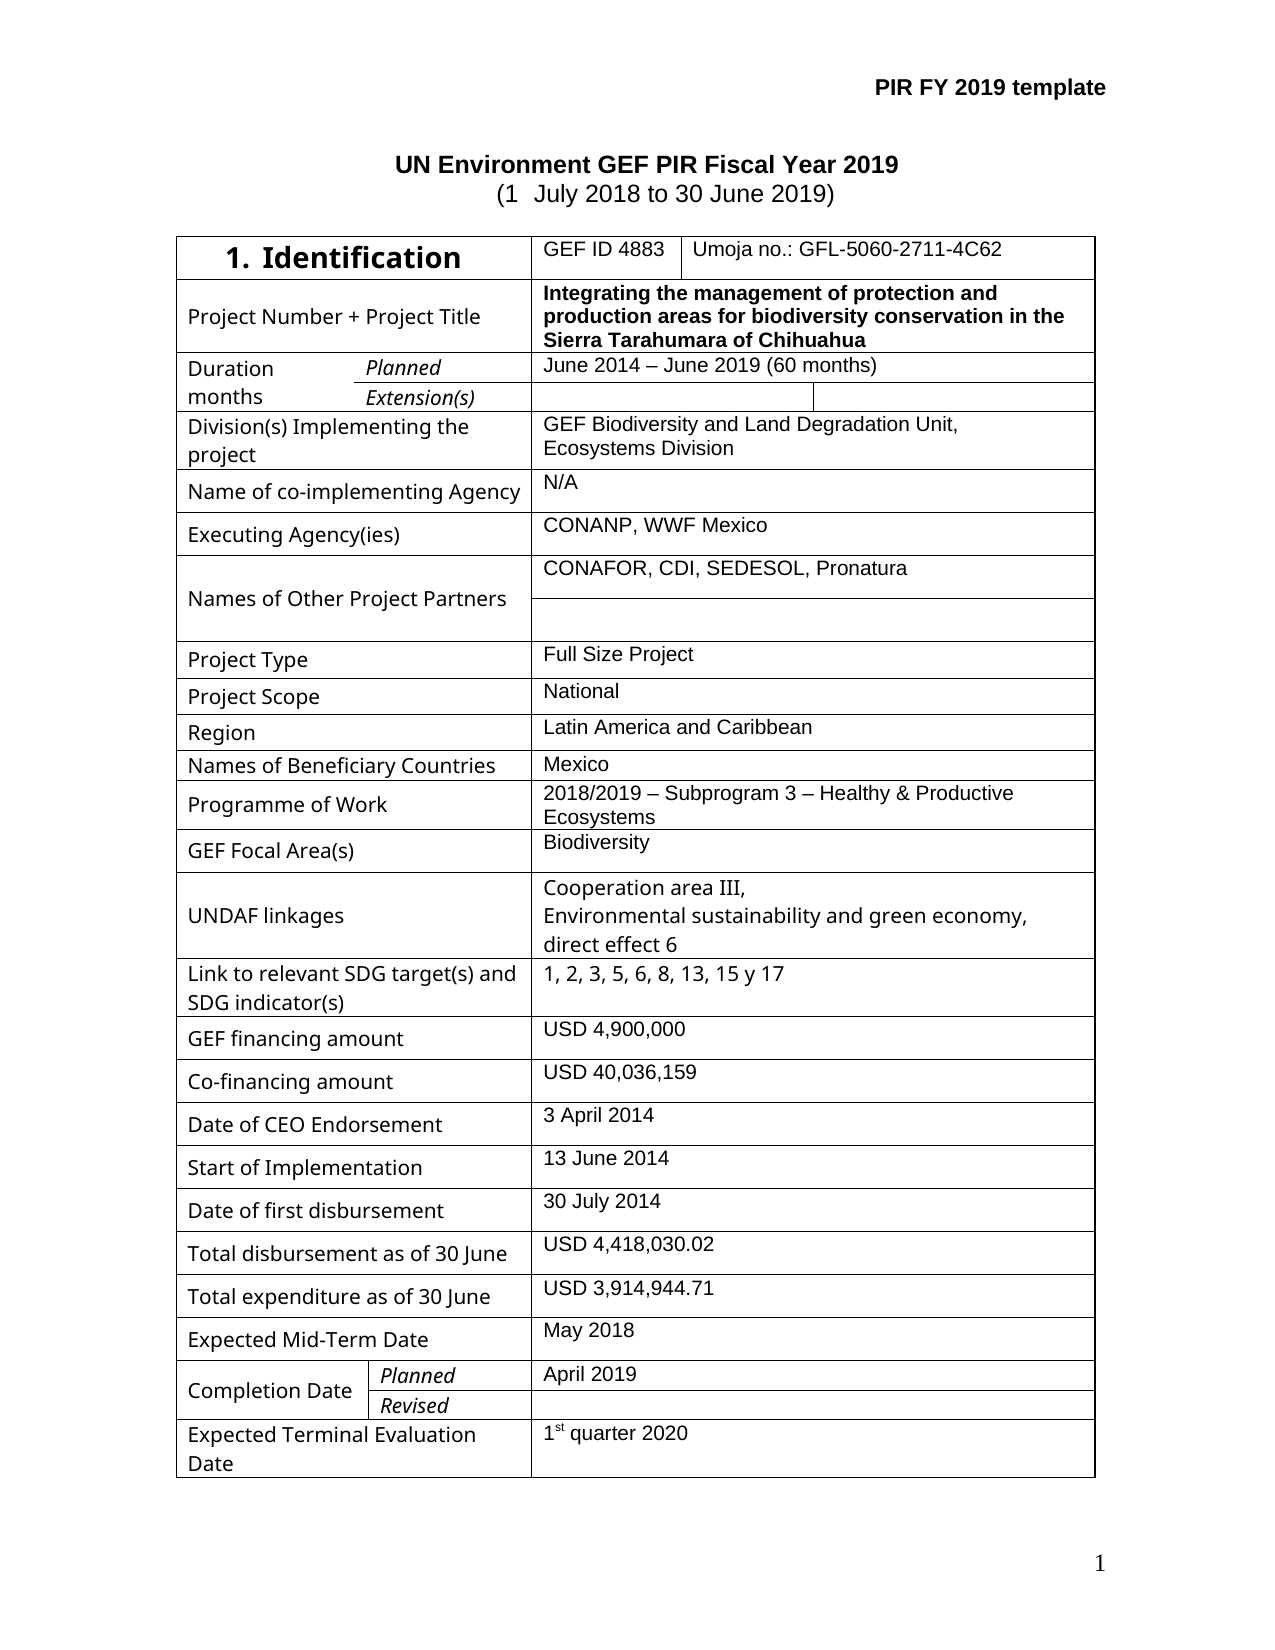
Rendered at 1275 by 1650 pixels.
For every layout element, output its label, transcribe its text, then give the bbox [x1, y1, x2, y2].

table_cell Expected Terminal Evaluation Date [177, 1420, 531, 1477]
table_cell Planned [354, 353, 531, 382]
table_cell USD 4,900,000 [532, 1017, 1094, 1059]
table_cell Project Scope [177, 679, 531, 714]
table_cell [532, 383, 813, 411]
table_cell Name of co-implementing Agency [177, 470, 531, 512]
table_cell N/A [532, 470, 1094, 512]
table_cell Division(s) Implementing the project [177, 412, 531, 469]
table_cell Extension(s) [354, 383, 531, 411]
table_cell GEF Focal Area(s) [177, 830, 531, 872]
table_cell [532, 599, 1094, 641]
table_cell Link to relevant SDG target(s) and SDG indicator(s) [177, 959, 531, 1016]
table_cell Region [177, 715, 531, 750]
table_cell Revised [369, 1391, 531, 1419]
table_cell 1, 2, 3, 5, 6, 8, 13, 15 y 17 [532, 959, 1094, 1016]
table_cell Start of Implementation [177, 1146, 531, 1188]
table_cell [532, 1391, 1094, 1419]
table_cell Full Size Project [532, 642, 1094, 678]
table_cell April 2019 [532, 1361, 1094, 1390]
table_cell Completion Date [177, 1361, 368, 1419]
table_cell 3 April 2014 [532, 1103, 1094, 1145]
table_cell Planned [369, 1361, 531, 1390]
table_cell 1st quarter 2020 [532, 1420, 1094, 1477]
table_cell Executing Agency(ies) [177, 513, 531, 555]
list July 2018 to 30 June 2019) [225, 179, 1106, 236]
table_cell Mexico [532, 751, 1094, 780]
table_header Umoja no.: GFL-5060-2711-4C62 [682, 237, 1094, 279]
table_header Identification [177, 237, 531, 279]
table_cell National [532, 679, 1094, 714]
table_cell Names of Beneficiary Countries [177, 751, 531, 780]
table_cell Duration months [177, 353, 354, 411]
table_cell 13 June 2014 [532, 1146, 1094, 1188]
table_cell GEF financing amount [177, 1017, 531, 1059]
table_cell Co-financing amount [177, 1060, 531, 1102]
table_cell June 2014 – June 2019 (60 months) [532, 353, 1094, 382]
table_cell USD 3,914,944.71 [532, 1275, 1094, 1317]
table_cell 2018/2019 – Subprogram 3 – Healthy & Productive Ecosystems [532, 781, 1094, 829]
table_header GEF ID 4883 [532, 237, 681, 279]
table_cell Project Type [177, 642, 531, 678]
table_cell USD 4,418,030.02 [532, 1232, 1094, 1274]
table_cell UNDAF linkages [177, 873, 531, 958]
table_cell 30 July 2014 [532, 1189, 1094, 1231]
table_cell Names of Other Project Partners [177, 556, 531, 641]
table_cell Project Number + Project Title [177, 280, 531, 352]
table_cell USD 40,036,159 [532, 1060, 1094, 1102]
table_cell CONAFOR, CDI, SEDESOL, Pronatura [532, 556, 1094, 598]
table_cell Latin America and Caribbean [532, 715, 1094, 750]
table_cell May 2018 [532, 1318, 1094, 1360]
table_cell Total expenditure as of 30 June [177, 1275, 531, 1317]
table_cell Biodiversity [532, 830, 1094, 872]
table_cell CONANP, WWF Mexico [532, 513, 1094, 555]
table_cell Date of first disbursement [177, 1189, 531, 1231]
table_cell Total disbursement as of 30 June [177, 1232, 531, 1274]
table_cell GEF Biodiversity and Land Degradation Unit, Ecosystems Division [532, 412, 1094, 469]
table_cell Date of CEO Endorsement [177, 1103, 531, 1145]
table_cell Integrating the management of protection and production areas for biodiversity conservation in the Sierra Tarahumara of Chihuahua [532, 280, 1094, 352]
table_cell Programme of Work [177, 781, 531, 829]
table_cell [814, 383, 1094, 411]
table_cell Cooperation area III, Environmental sustainability and green economy, direct effect 6 [532, 873, 1094, 958]
text UN Environment GEF PIR Fiscal Year 2019 [187, 150, 1106, 179]
table_cell Expected Mid-Term Date [177, 1318, 531, 1360]
